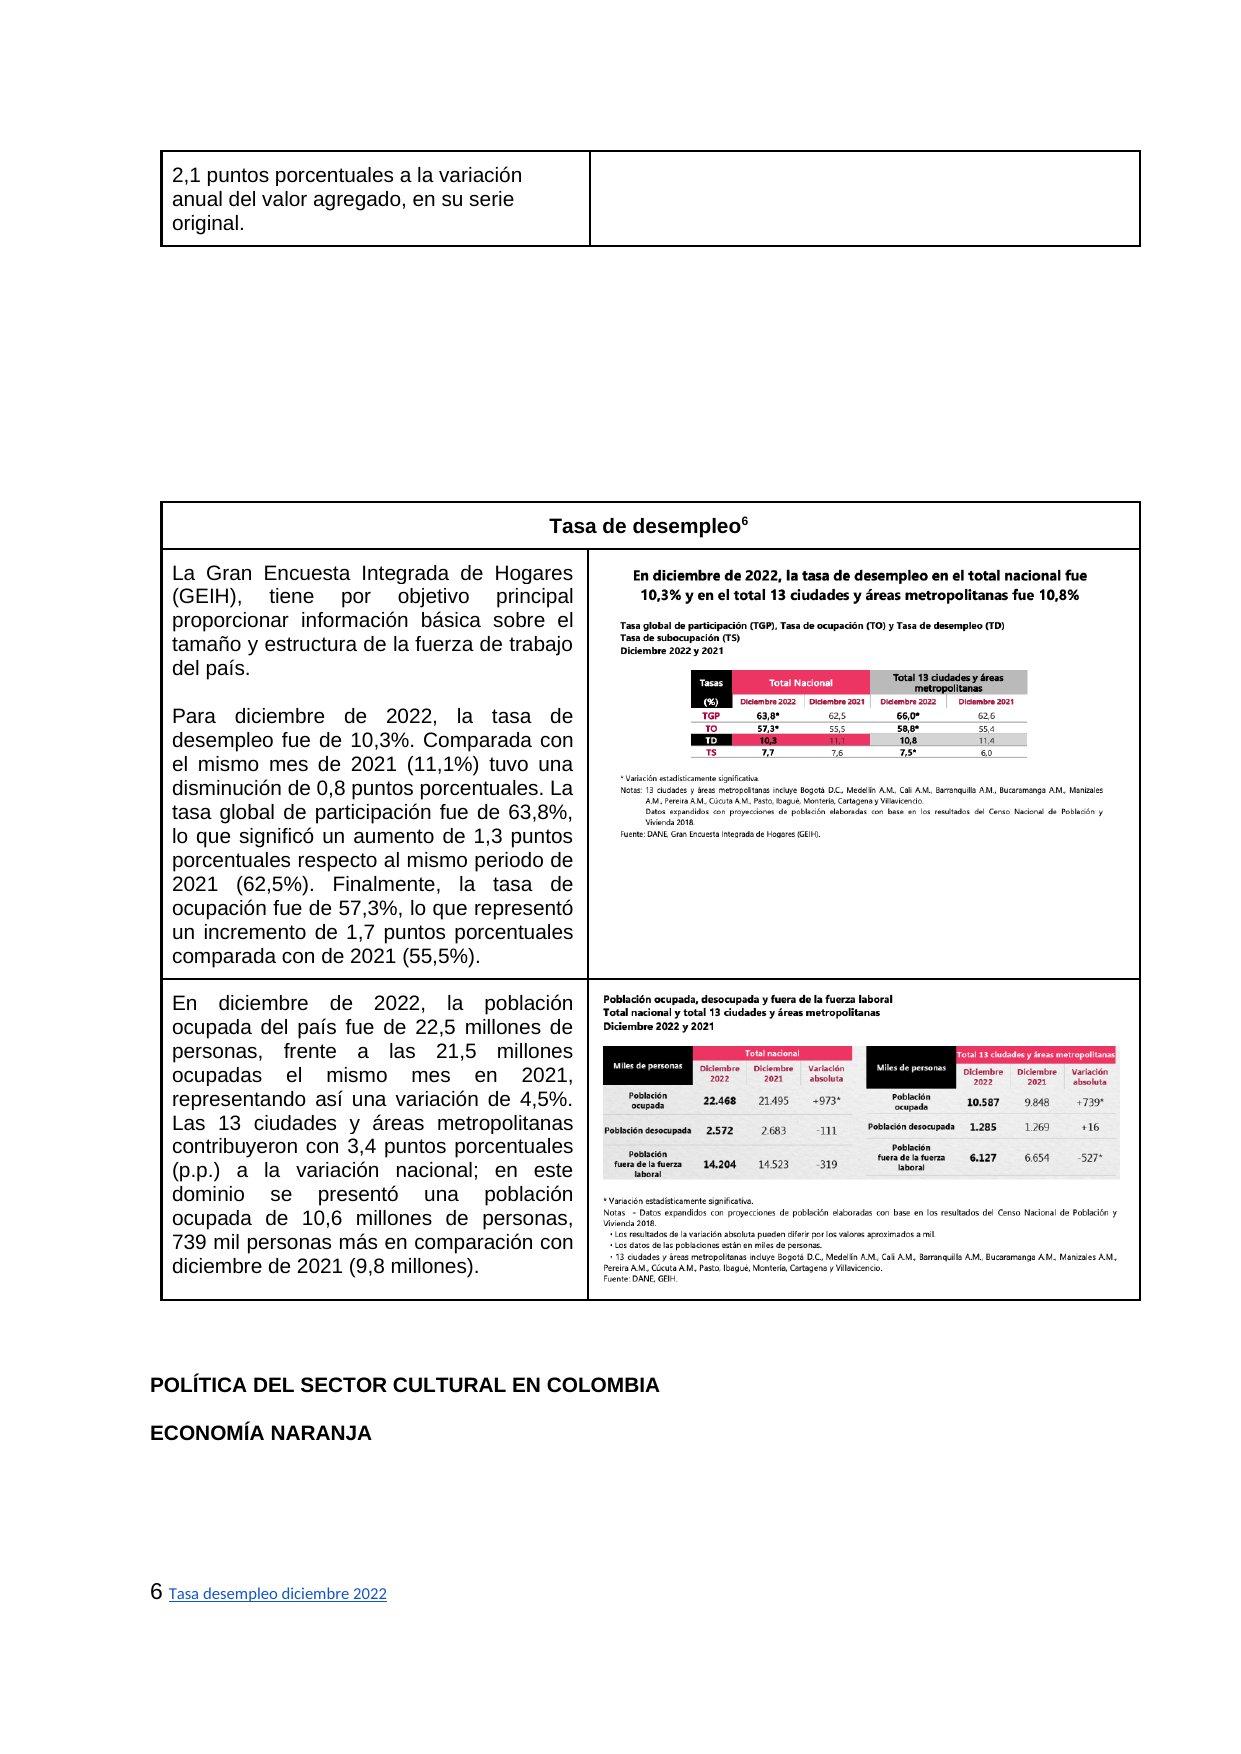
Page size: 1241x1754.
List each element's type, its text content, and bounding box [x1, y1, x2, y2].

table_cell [163, 152, 589, 245]
table_cell [589, 550, 1139, 978]
table_cell En diciembre de 2022, la población ocupada del país fue de 22,5 millones de personas, frente a las 21,5 millones ocupadas el mismo mes en 2021, representando así una variación de 4,5%. Las 13 ciudades y áreas metropolitanas contribuyeron con 3,4 puntos porcentuales (p.p.) a la variación nacional; en este dominio se presentó una población ocupada de 10,6 millones de personas, 739 mil personas más en comparación con diciembre de 2021 (9,8 millones). [163, 980, 587, 1299]
picture [598, 990, 1128, 1289]
table_cell [591, 152, 1139, 245]
text POLÍTICA DEL SECTOR CULTURAL EN COLOMBIA [150, 1373, 1087, 1397]
picture [598, 560, 1128, 850]
table_cell [589, 980, 1139, 1299]
table_cell La Gran Encuesta Integrada de Hogares (GEIH), tiene por objetivo principal proporcionar información básica sobre el tamaño y estructura de la fuerza de trabajo del país. Para diciembre de 2022, la tasa de desempleo fue de 10,3%. Comparada con el mismo mes de 2021 (11,1%) tuvo una disminución de 0,8 puntos porcentuales. La tasa global de participación fue de 63,8%, lo que significó un aumento de 1,3 puntos porcentuales respecto al mismo periodo de 2021 (62,5%). Finalmente, la tasa de ocupación fue de 57,3%, lo que representó un incremento de 1,7 puntos porcentuales comparada con de 2021 (55,5%). [163, 550, 587, 978]
text ECONOMÍA NARANJA [150, 1421, 1087, 1445]
table_header Tasa de desempleo [163, 503, 1139, 548]
